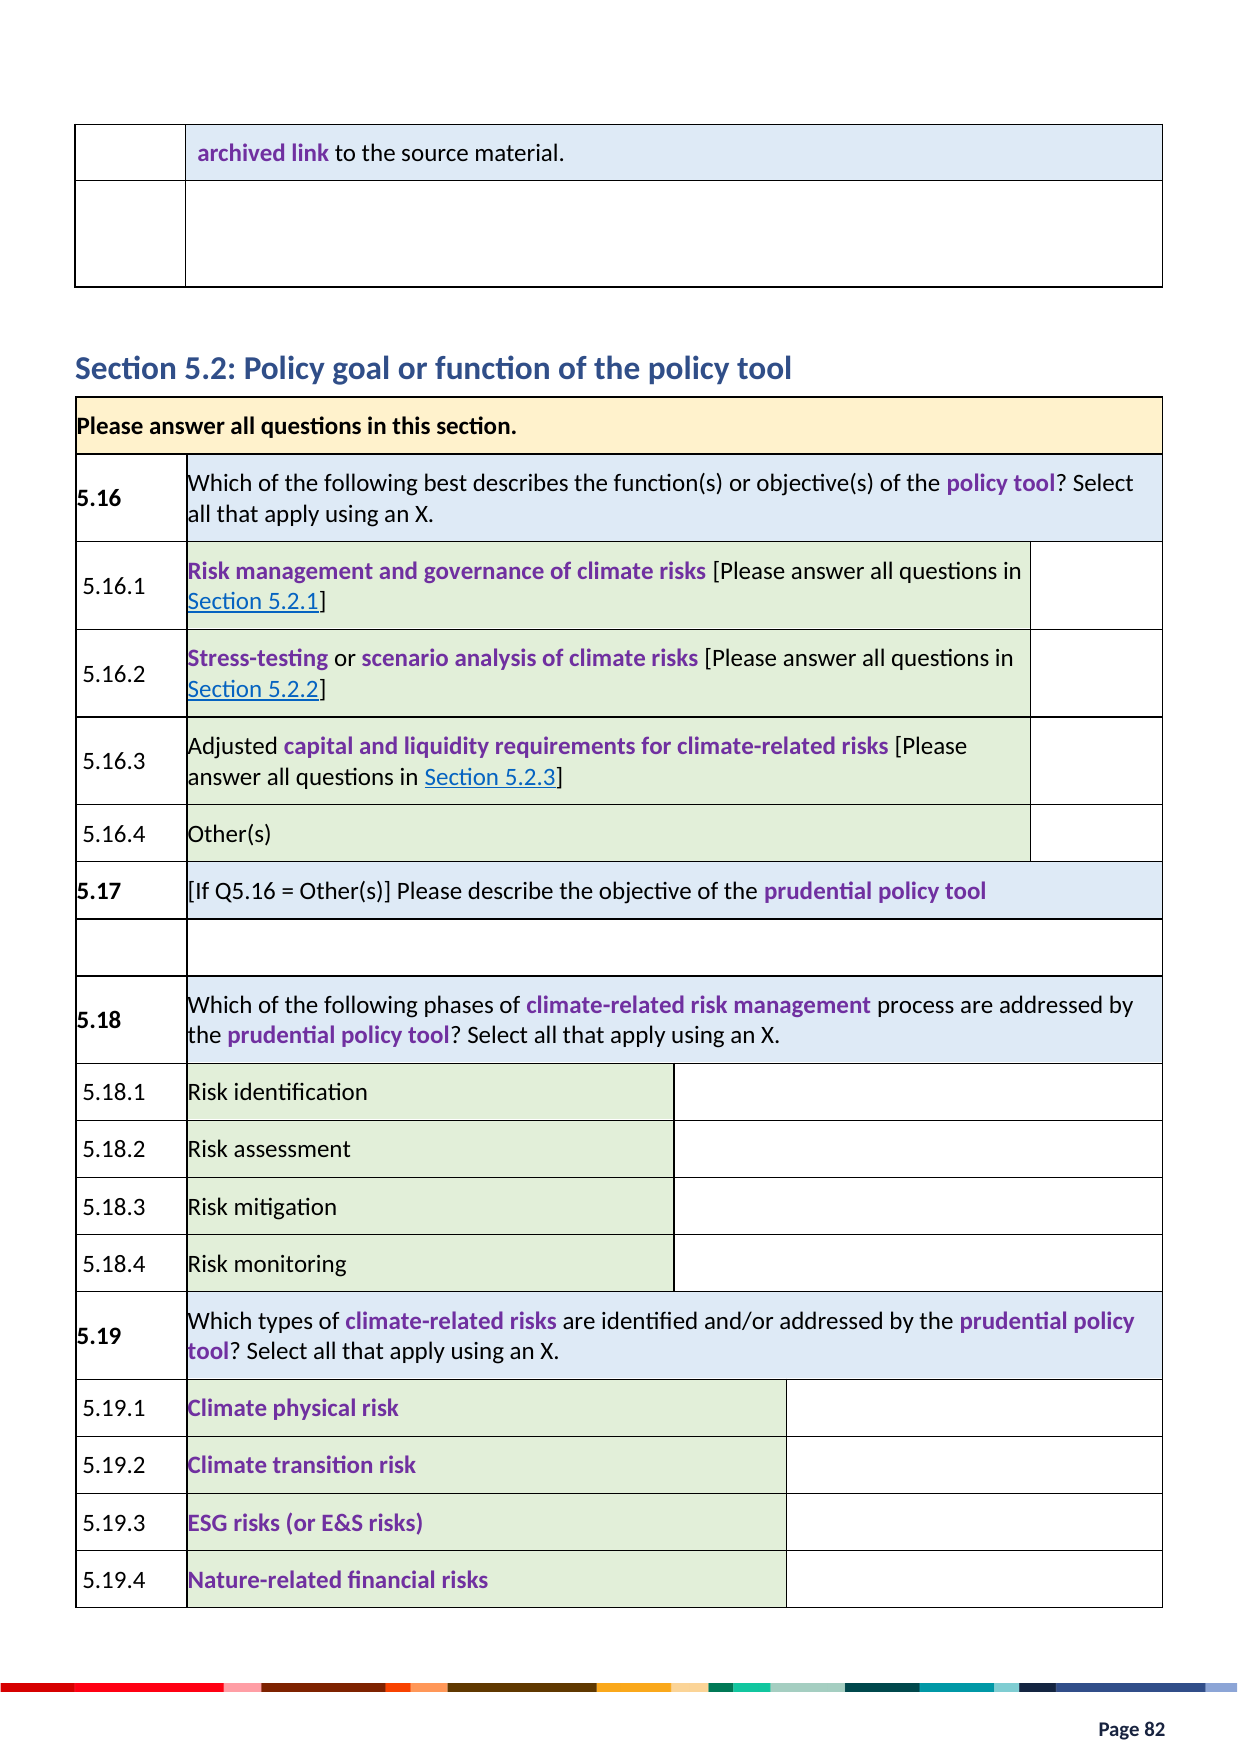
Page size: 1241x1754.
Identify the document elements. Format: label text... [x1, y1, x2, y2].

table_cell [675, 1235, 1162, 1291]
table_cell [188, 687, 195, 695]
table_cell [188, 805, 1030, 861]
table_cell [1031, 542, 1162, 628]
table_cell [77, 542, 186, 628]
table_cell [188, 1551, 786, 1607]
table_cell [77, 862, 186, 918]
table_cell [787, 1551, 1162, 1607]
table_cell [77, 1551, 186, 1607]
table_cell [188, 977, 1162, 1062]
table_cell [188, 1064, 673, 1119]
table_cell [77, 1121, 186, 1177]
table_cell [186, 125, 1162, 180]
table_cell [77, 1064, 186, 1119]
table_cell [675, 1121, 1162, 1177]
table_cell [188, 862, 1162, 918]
subtitle Section 5.2: Policy goal or function of the policy tool [75, 347, 1165, 388]
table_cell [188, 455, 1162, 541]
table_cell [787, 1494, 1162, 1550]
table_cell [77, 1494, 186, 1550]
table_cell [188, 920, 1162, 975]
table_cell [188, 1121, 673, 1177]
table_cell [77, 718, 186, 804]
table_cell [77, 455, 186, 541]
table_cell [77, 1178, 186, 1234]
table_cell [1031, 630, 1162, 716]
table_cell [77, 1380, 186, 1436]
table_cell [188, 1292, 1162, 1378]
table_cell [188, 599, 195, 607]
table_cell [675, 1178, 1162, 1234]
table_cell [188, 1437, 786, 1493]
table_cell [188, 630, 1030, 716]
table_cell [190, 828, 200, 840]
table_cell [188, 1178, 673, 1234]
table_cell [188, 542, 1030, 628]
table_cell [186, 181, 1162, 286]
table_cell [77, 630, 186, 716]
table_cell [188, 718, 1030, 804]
picture [0, 1683, 1236, 1692]
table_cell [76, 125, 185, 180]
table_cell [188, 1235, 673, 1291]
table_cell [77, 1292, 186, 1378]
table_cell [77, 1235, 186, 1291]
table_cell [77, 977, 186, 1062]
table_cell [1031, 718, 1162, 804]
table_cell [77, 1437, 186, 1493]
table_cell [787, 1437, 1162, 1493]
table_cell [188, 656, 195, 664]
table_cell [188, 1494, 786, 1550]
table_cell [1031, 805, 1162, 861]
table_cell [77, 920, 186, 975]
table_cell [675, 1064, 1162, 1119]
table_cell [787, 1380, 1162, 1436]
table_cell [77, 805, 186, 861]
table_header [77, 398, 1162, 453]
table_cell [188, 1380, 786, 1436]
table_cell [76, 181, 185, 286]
